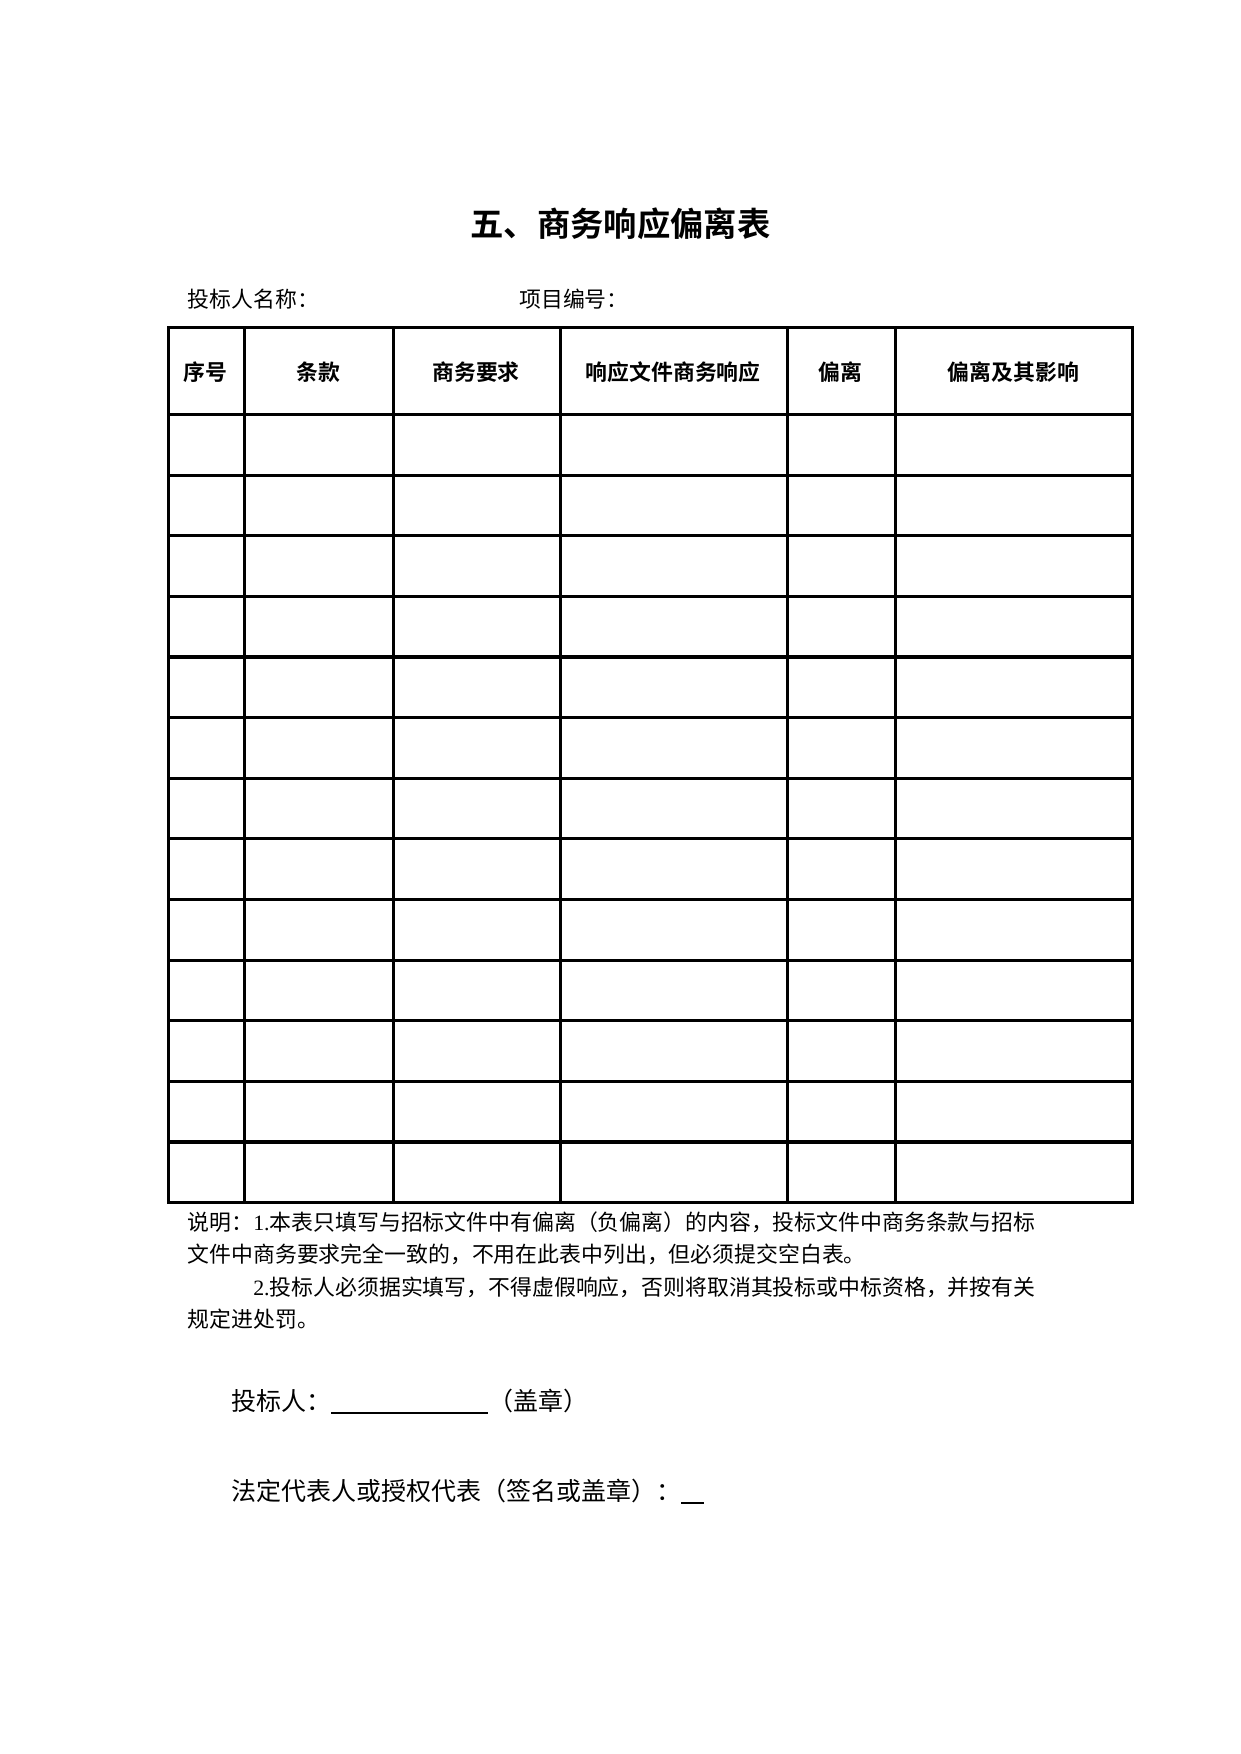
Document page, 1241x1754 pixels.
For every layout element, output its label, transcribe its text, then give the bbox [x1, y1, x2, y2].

table_cell [246, 537, 392, 595]
table_cell [562, 1083, 786, 1140]
table_cell [897, 840, 1131, 898]
table_cell [562, 1144, 786, 1201]
table_cell [170, 537, 243, 595]
table_cell [897, 477, 1131, 534]
table_cell [897, 416, 1131, 473]
table_cell [897, 1144, 1131, 1201]
subtitle 五、商务响应偏离表 [187, 189, 1053, 254]
table_cell [246, 1144, 392, 1201]
table_cell [395, 901, 559, 958]
table_cell [897, 598, 1131, 655]
text 法定代表人或授权代表（签名或盖章）： [187, 1457, 1053, 1522]
table_cell [897, 962, 1131, 1019]
table_cell [562, 659, 786, 716]
table_cell [789, 962, 894, 1019]
text 2.投标人必须据实填写，不得虚假响应，否则将取消其投标或中标资格，并按有关规定进处罚。 [187, 1269, 1053, 1334]
table_cell [246, 598, 392, 655]
table_cell [246, 840, 392, 898]
table_cell [170, 962, 243, 1019]
table_cell [395, 719, 559, 777]
table_cell [395, 537, 559, 595]
table_cell [395, 780, 559, 837]
table_cell [789, 780, 894, 837]
table_cell [789, 901, 894, 958]
table_cell [246, 1083, 392, 1140]
table_cell [562, 962, 786, 1019]
table_cell [170, 1022, 243, 1080]
table_cell [395, 659, 559, 716]
table_cell [789, 416, 894, 473]
table_cell [246, 901, 392, 958]
table_cell [789, 840, 894, 898]
table_cell [789, 537, 894, 595]
table_cell [789, 598, 894, 655]
table_cell [170, 719, 243, 777]
table_header 序号 [170, 329, 243, 413]
table_cell [562, 840, 786, 898]
table_cell [562, 416, 786, 473]
table_header 响应文件商务响应 [562, 329, 786, 413]
table_header 偏离 [789, 329, 894, 413]
table_cell [897, 1083, 1131, 1140]
table_cell [170, 780, 243, 837]
table_cell [395, 1144, 559, 1201]
table_cell [395, 1022, 559, 1080]
table_cell [170, 840, 243, 898]
table_cell [246, 477, 392, 534]
table_header 商务要求 [395, 329, 559, 413]
table_cell [246, 416, 392, 473]
table_cell [897, 659, 1131, 716]
table_cell [246, 962, 392, 1019]
table_cell [246, 659, 392, 716]
table_cell [897, 901, 1131, 958]
table_cell [246, 719, 392, 777]
table_cell [562, 598, 786, 655]
table_cell [395, 477, 559, 534]
table_cell [562, 537, 786, 595]
table_cell [170, 477, 243, 534]
table_cell [395, 1083, 559, 1140]
table_cell [789, 719, 894, 777]
table_cell [562, 901, 786, 958]
table_cell [789, 1022, 894, 1080]
table_cell [897, 537, 1131, 595]
text 说明：1.本表只填写与招标文件中有偏离（负偏离）的内容，投标文件中商务条款与招标文件中商务要求完全一致的，不用在此表中列出，但必须提交空白表。 [187, 1204, 1053, 1269]
table_cell [562, 719, 786, 777]
table_cell [562, 477, 786, 534]
table_cell [395, 598, 559, 655]
table_cell [562, 1022, 786, 1080]
table_cell [170, 598, 243, 655]
table_cell [789, 1144, 894, 1201]
table_header 偏离及其影响 [897, 329, 1131, 413]
text 投标人名称： 项目编号： [187, 281, 1053, 314]
table_cell [246, 780, 392, 837]
table_cell [395, 962, 559, 1019]
table_cell [170, 416, 243, 473]
table_cell [897, 1022, 1131, 1080]
table_cell [246, 1022, 392, 1080]
table_cell [789, 659, 894, 716]
table_cell [897, 780, 1131, 837]
table_cell [897, 719, 1131, 777]
table_cell [789, 1083, 894, 1140]
table_cell [170, 1083, 243, 1140]
table_cell [170, 901, 243, 958]
table_cell [170, 659, 243, 716]
table_header 条款 [246, 329, 392, 413]
table_cell [170, 1144, 243, 1201]
table_cell [789, 477, 894, 534]
table_cell [395, 840, 559, 898]
table_cell [562, 780, 786, 837]
table_cell [395, 416, 559, 473]
text 投标人： （盖章） [187, 1367, 1053, 1432]
